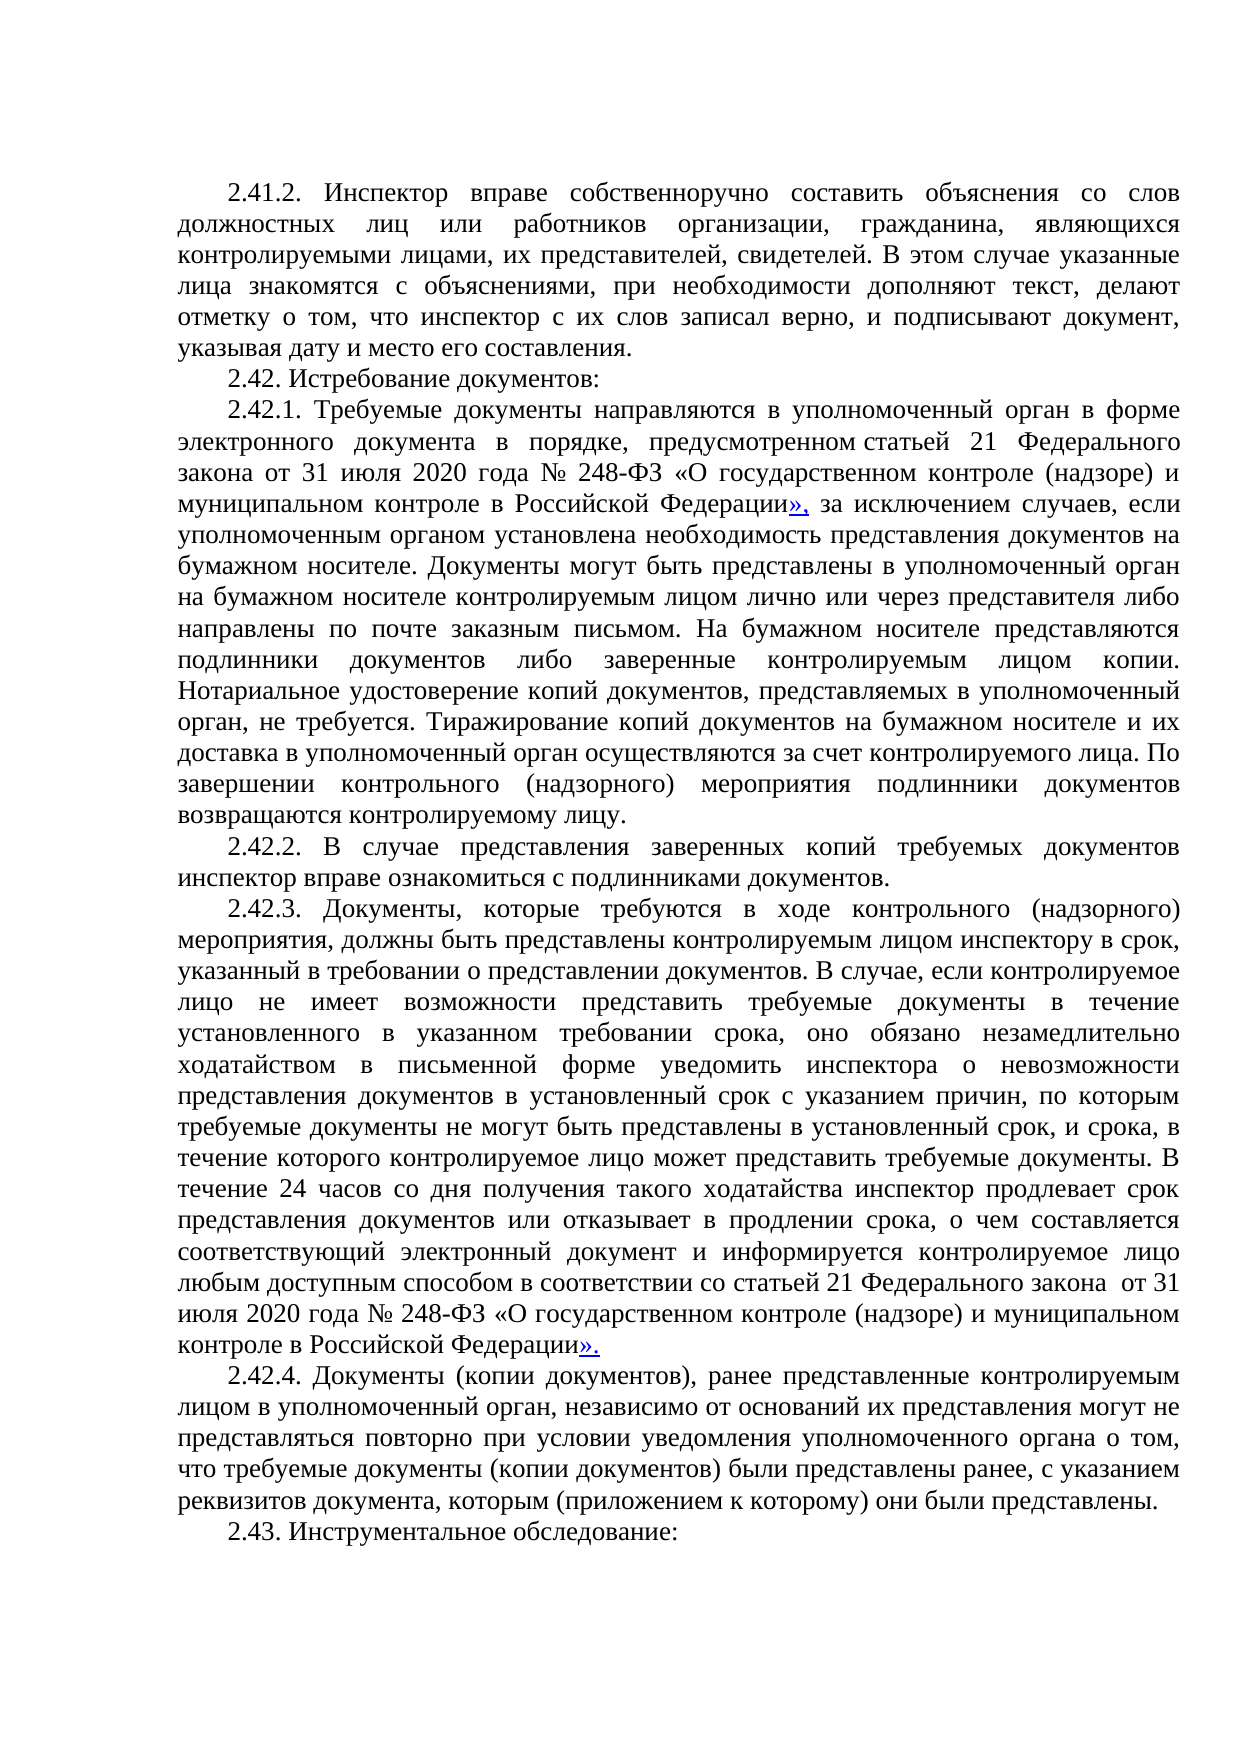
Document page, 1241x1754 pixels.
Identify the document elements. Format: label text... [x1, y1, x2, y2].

text 2.42.4. Документы (копии документов), ранее представленные контролируемым лицом в уполномоченный орган, независимо от оснований их представления могут не представляться повторно при условии уведомления уполномоченного органа о том, что требуемые документы (копии документов) были представлены ранее, с указанием реквизитов документа, которым (приложением к которому) они были представлены. [177, 1359, 1181, 1515]
text 2.43. Инструментальное обследование: [177, 1515, 1181, 1546]
text 2.42.1. Требуемые документы направляются в уполномоченный орган в форме электронного документа в порядке, предусмотренном статьей 21 Федерального закона», за исключением случаев, если уполномоченным органом установлена необходимость представления документов на бумажном носителе. Документы могут быть представлены в уполномоченный орган на бумажном носителе контролируемым лицом лично или через представителя либо направлены по почте заказным письмом. На бумажном носителе представляются подлинники документов либо заверенные контролируемым лицом копии. Нотариальное удостоверение копий документов, представляемых в уполномоченный орган, не требуется. Тиражирование копий документов на бумажном носителе и их доставка в уполномоченный орган осуществляются за счет контролируемого лица. По завершении контрольного (надзорного) мероприятия подлинники документов возвращаются контролируемому лицу. [177, 394, 1181, 830]
text 2.42. Истребование документов: [177, 362, 1181, 394]
text 2.41.2. Инспектор вправе собственноручно составить объяснения со слов должностных лиц или работников организации, гражданина, являющихся контролируемыми лицами, их представителей, свидетелей. В этом случае указанные лица знакомятся с объяснениями, при необходимости дополняют текст, делают отметку о том, что инспектор с их слов записал верно, и подписывают документ, указывая дату и место его составления. [177, 176, 1181, 362]
text 2.42.3. Документы, которые требуются в ходе контрольного (надзорного) мероприятия, должны быть представлены контролируемым лицом инспектору в срок, указанный в требовании о представлении документов. В случае, если контролируемое лицо не имеет возможности представить требуемые документы в течение установленного в указанном требовании срока, оно обязано незамедлительно ходатайством в письменной форме уведомить инспектора о невозможности представления документов в установленный срок с указанием причин, по которым требуемые документы не могут быть представлены в установленный срок, и срока, в течение которого контролируемое лицо может представить требуемые документы. В течение 24 часов со дня получения такого ходатайства инспектор продлевает срок представления документов или отказывает в продлении срока, о чем составляется соответствующий электронный документ и информируется контролируемое лицо любым доступным способом в соответствии со статьей 21 Федерального закона ». [177, 892, 1181, 1359]
text 2.42.2. В случае представления заверенных копий требуемых документов инспектор вправе ознакомиться с подлинниками документов. [177, 830, 1181, 892]
